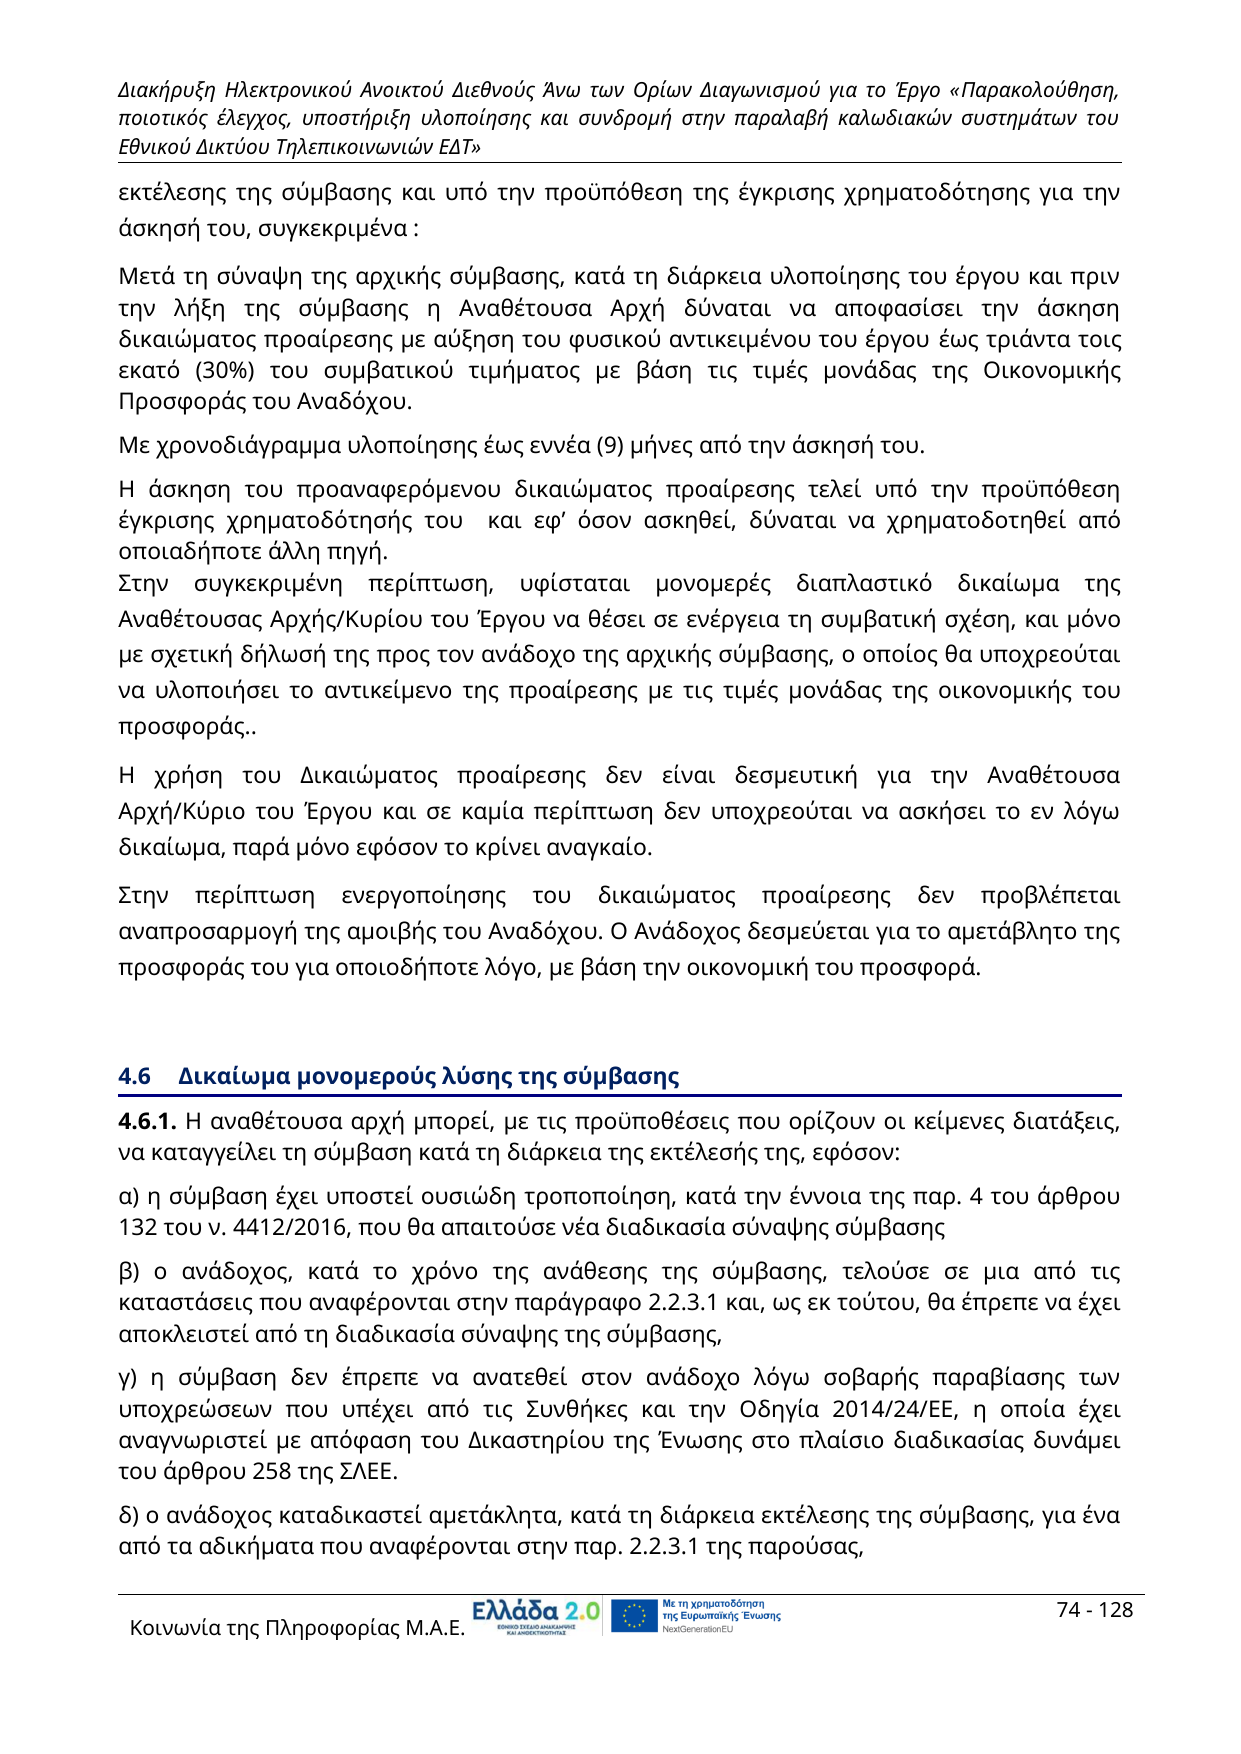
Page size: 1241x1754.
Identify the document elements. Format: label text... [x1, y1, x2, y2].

text Η άσκηση του προαναφερόμενου δικαιώματος προαίρεσης τελεί υπό την προϋπόθεση έγκρισης χρηματοδότησής του και εφ’ όσον ασκηθεί, δύναται να χρηματοδοτηθεί από οποιαδήποτε άλλη πηγή. [118, 473, 1122, 567]
text 4.6.1. Η αναθέτουσα αρχή μπορεί, με τις προϋποθέσεις που ορίζουν οι κείμενες διατάξεις, να καταγγείλει τη σύμβαση κατά τη διάρκεια της εκτέλεσής της, εφόσον: [118, 1105, 1122, 1168]
text Μετά τη σύναψη της αρχικής σύμβασης, κατά τη διάρκεια υλοποίησης του έργου και πριν την λήξη της σύμβασης η Αναθέτουσα Αρχή δύναται να αποφασίσει την άσκηση δικαιώματος προαίρεσης με αύξηση του φυσικού αντικειμένου του έργου έως τριάντα τοις εκατό (30%) του συμβατικού τιμήματος με βάση τις τιμές μονάδας της Οικονομικής Προσφοράς του Αναδόχου. [118, 260, 1122, 417]
text Με χρονοδιάγραμμα υλοποίησης έως εννέα (9) μήνες από την άσκησή του. [118, 429, 1122, 460]
text α) η σύμβαση έχει υποστεί ουσιώδη τροποποίηση, κατά την έννοια της παρ. 4 του άρθρου 132 του ν. 4412/2016, που θα απαιτούσε νέα διαδικασία σύναψης σύμβασης [118, 1180, 1122, 1243]
text γ) η σύμβαση δεν έπρεπε να ανατεθεί στον ανάδοχο λόγω σοβαρής παραβίασης των υποχρεώσεων που υπέχει από τις Συνθήκες και την Οδηγία 2014/24/ΕΕ, η οποία έχει αναγνωριστεί με απόφαση του Δικαστηρίου της Ένωσης στο πλαίσιο διαδικασίας δυνάμει του άρθρου 258 της ΣΛΕΕ. [118, 1361, 1122, 1486]
text Η χρήση του Δικαιώματος προαίρεσης δεν είναι δεσμευτική για την Αναθέτουσα Αρχή/Κύριο του Έργου και σε καμία περίπτωση δεν υποχρεούται να ασκήσει το εν λόγω δικαίωμα, παρά μόνο εφόσον το κρίνει αναγκαίο. [118, 759, 1122, 862]
text β) ο ανάδοχος, κατά το χρόνο της ανάθεσης της σύμβασης, τελούσε σε μια από τις καταστάσεις που αναφέρονται στην παράγραφο 2.2.3.1 και, ως εκ τούτου, θα έπρεπε να έχει αποκλειστεί από τη διαδικασία σύναψης της σύμβασης, [118, 1255, 1122, 1349]
text δ) ο ανάδοχος καταδικαστεί αμετάκλητα, κατά τη διάρκεια εκτέλεσης της σύμβασης, για ένα από τα αδικήματα που αναφέρονται στην παρ. 2.2.3.1 της παρούσας, [118, 1499, 1122, 1561]
picture [471, 1595, 786, 1636]
text Στην συγκεκριμένη περίπτωση, υφίσταται μονομερές διαπλαστικό δικαίωμα της Αναθέτουσας Αρχής/Κυρίου του Έργου να θέσει σε ενέργεια τη συμβατική σχέση, και μόνο με σχετική δήλωσή της προς τον ανάδοχο της αρχικής σύμβασης, ο οποίος θα υποχρεούται να υλοποιήσει το αντικείμενο της προαίρεσης με τις τιμές μονάδας της οικονομικής του προσφοράς.. [118, 567, 1122, 742]
text Στην περίπτωση ενεργοποίησης του δικαιώματος προαίρεσης δεν προβλέπεται αναπροσαρμογή της αμοιβής του Αναδόχου. Ο Ανάδοχος δεσμεύεται για το αμετάβλητο της προσφοράς του για οποιοδήποτε λόγο, με βάση την οικονομική του προσφορά. [118, 879, 1122, 982]
subtitle Δικαίωμα μονομερούς λύσης της σύμβασης [118, 1060, 1122, 1094]
